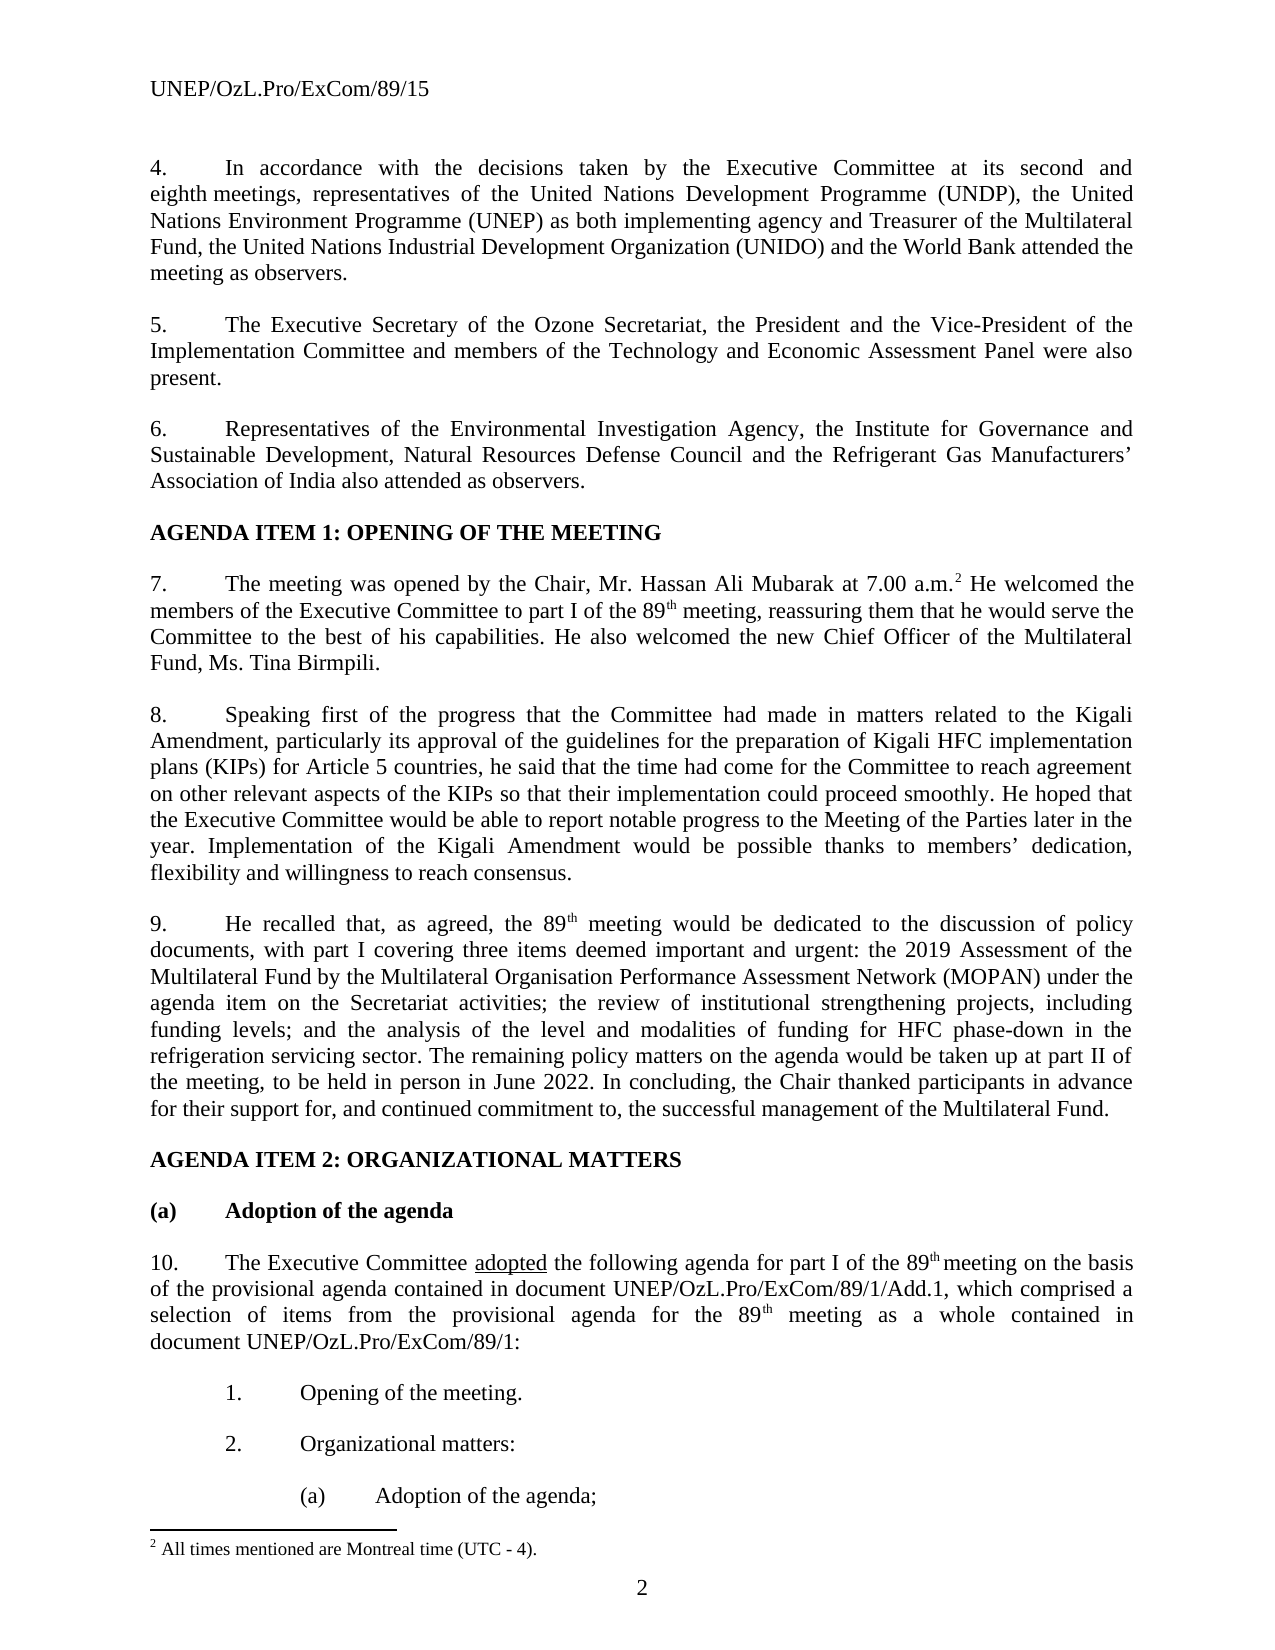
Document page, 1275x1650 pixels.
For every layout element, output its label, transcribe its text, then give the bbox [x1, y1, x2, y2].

subtitle 2. Organizational matters: [150, 1431, 1134, 1457]
subtitle 1. Opening of the meeting. [150, 1379, 1134, 1406]
subtitle He recalled that, as agreed, the 89th meeting would be dedicated to the discussion of policy documents, with part I covering three items deemed important and urgent: the 2019 Assessment of the Multilateral Fund by the Multilateral Organisation Performance Assessment Network (MOPAN) under the agenda item on the Secretariat activities; the review of institutional strengthening projects, including funding levels; and the analysis of the level and modalities of funding for HFC phase-down in the refrigeration servicing sector. The remaining policy matters on the agenda would be taken up at part II of the meeting, to be held in person in June 2022. In concluding, the Chair thanked participants in advance for their support for, and continued commitment to, the successful management of the Multilateral Fund. [150, 910, 1134, 1121]
subtitle In accordance with the decisions taken by the Executive Committee at its second and eighth meetings, representatives of the United Nations Development Programme (UNDP), the United Nations Environment Programme (UNEP) as both implementing agency and Treasurer of the Multilateral Fund, the United Nations Industrial Development Organization (UNIDO) and the World Bank attended the meeting as observers. [150, 154, 1134, 286]
subtitle Representatives of the Environmental Investigation Agency, the Institute for Governance and Sustainable Development, Natural Resources Defense Council and the Refrigerant Gas Manufacturers’ Association of India also attended as observers. [150, 415, 1134, 494]
subtitle Speaking first of the progress that the Committee had made in matters related to the Kigali Amendment, particularly its approval of the guidelines for the preparation of Kigali HFC implementation plans (KIPs) for Article 5 countries, he said that the time had come for the Committee to reach agreement on other relevant aspects of the KIPs so that their implementation could proceed smoothly. He hoped that the Executive Committee would be able to report notable progress to the Meeting of the Parties later in the year. Implementation of the Kigali Amendment would be possible thanks to members’ dedication, flexibility and willingness to reach consensus. [150, 701, 1134, 885]
subtitle The Executive Committee adopted the following agenda for part I of the 89th meeting on the basis of the provisional agenda contained in document UNEP/OzL.Pro/ExCom/89/1/Add.1, which comprised a selection of items from the provisional agenda for the 89th meeting as a whole contained in document UNEP/OzL.Pro/ExCom/89/1: [150, 1249, 1134, 1354]
subtitle (a) Adoption of the agenda; [225, 1482, 1134, 1508]
list AGENDA ITEM 1: OPENING OF THE MEETING [150, 519, 1134, 545]
subtitle The meeting was opened by the Chair, Mr. Hassan Ali Mubarak at 7.00 a.m. He welcomed the members of the Executive Committee to part I of the 89th meeting, reassuring them that he would serve the Committee to the best of his capabilities. He also welcomed the new Chief Officer of the Multilateral Fund, Ms. Tina Birmpili. [150, 570, 1134, 676]
subtitle AGENDA ITEM 2: ORGANIZATIONAL MATTERS [150, 1146, 1134, 1172]
subtitle The Executive Secretary of the Ozone Secretariat, the President and the Vice-President of the Implementation Committee and members of the Technology and Economic Assessment Panel were also present. [150, 311, 1134, 390]
subtitle (a) Adoption of the agenda [150, 1197, 1134, 1224]
